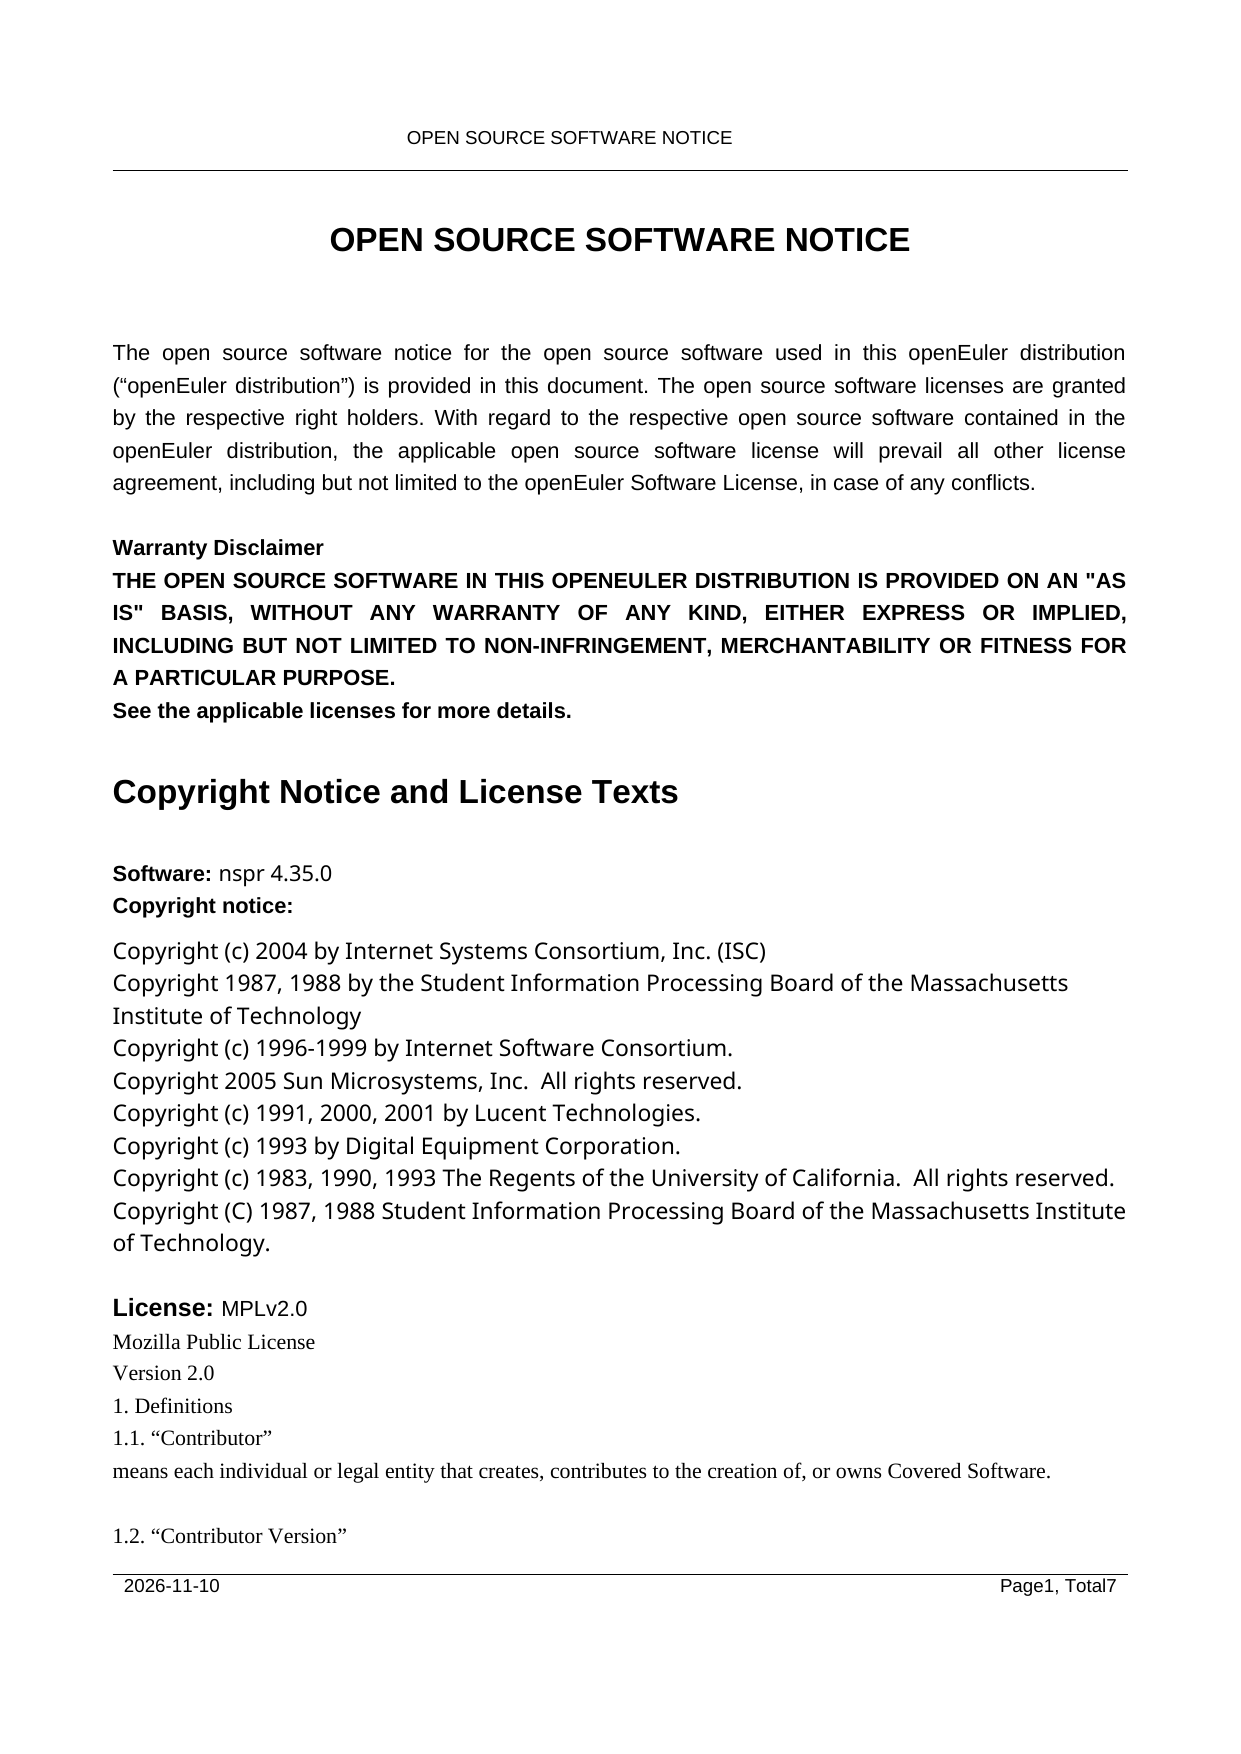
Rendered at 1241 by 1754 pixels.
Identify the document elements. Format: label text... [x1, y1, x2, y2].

text THE OPEN SOURCE SOFTWARE IN THIS OPENEULER DISTRIBUTION IS PROVIDED ON AN "AS IS" BASIS, WITHOUT ANY WARRANTY OF ANY KIND, EITHER EXPRESS OR IMPLIED, INCLUDING BUT NOT LIMITED TO NON-INFRINGEMENT, MERCHANTABILITY OR FITNESS FOR A PARTICULAR PURPOSE. See the applicable licenses for more details. [112, 564, 1128, 726]
text Warranty Disclaimer [112, 531, 1128, 564]
text Copyright Notice and License Texts [112, 759, 1128, 824]
text Copyright notice: [112, 889, 1128, 921]
text Copyright (c) 2004 by Internet Systems Consortium, Inc. (ISC) Copyright 1987, 1988 by the Student Information Processing Board of the Massachusetts Institute of Technology Copyright (c) 1996-1999 by Internet Software Consortium. Copyright 2005 Sun Microsystems, Inc. All rights reserved. Copyright (c) 1991, 2000, 2001 by Lucent Technologies. Copyright (c) 1993 by Digital Equipment Corporation. Copyright (c) 1983, 1990, 1993 The Regents of the University of California. All rights reserved. Copyright (C) 1987, 1988 Student Information Processing Board of the Massachusetts Institute of Technology. [112, 934, 1128, 1291]
title Software: nspr 4.35.0 [112, 856, 1128, 889]
text OPEN SOURCE SOFTWARE NOTICE [112, 206, 1128, 271]
text License: MPLv2.0 [112, 1291, 1128, 1324]
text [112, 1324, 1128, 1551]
text The open source software notice for the open source software used in this openEuler distribution (“openEuler distribution”) is provided in this document. The open source software licenses are granted by the respective right holders. With regard to the respective open source software contained in the openEuler distribution, the applicable open source software license will prevail all other license agreement, including but not limited to the openEuler Software License, in case of any conflicts. [112, 336, 1128, 499]
